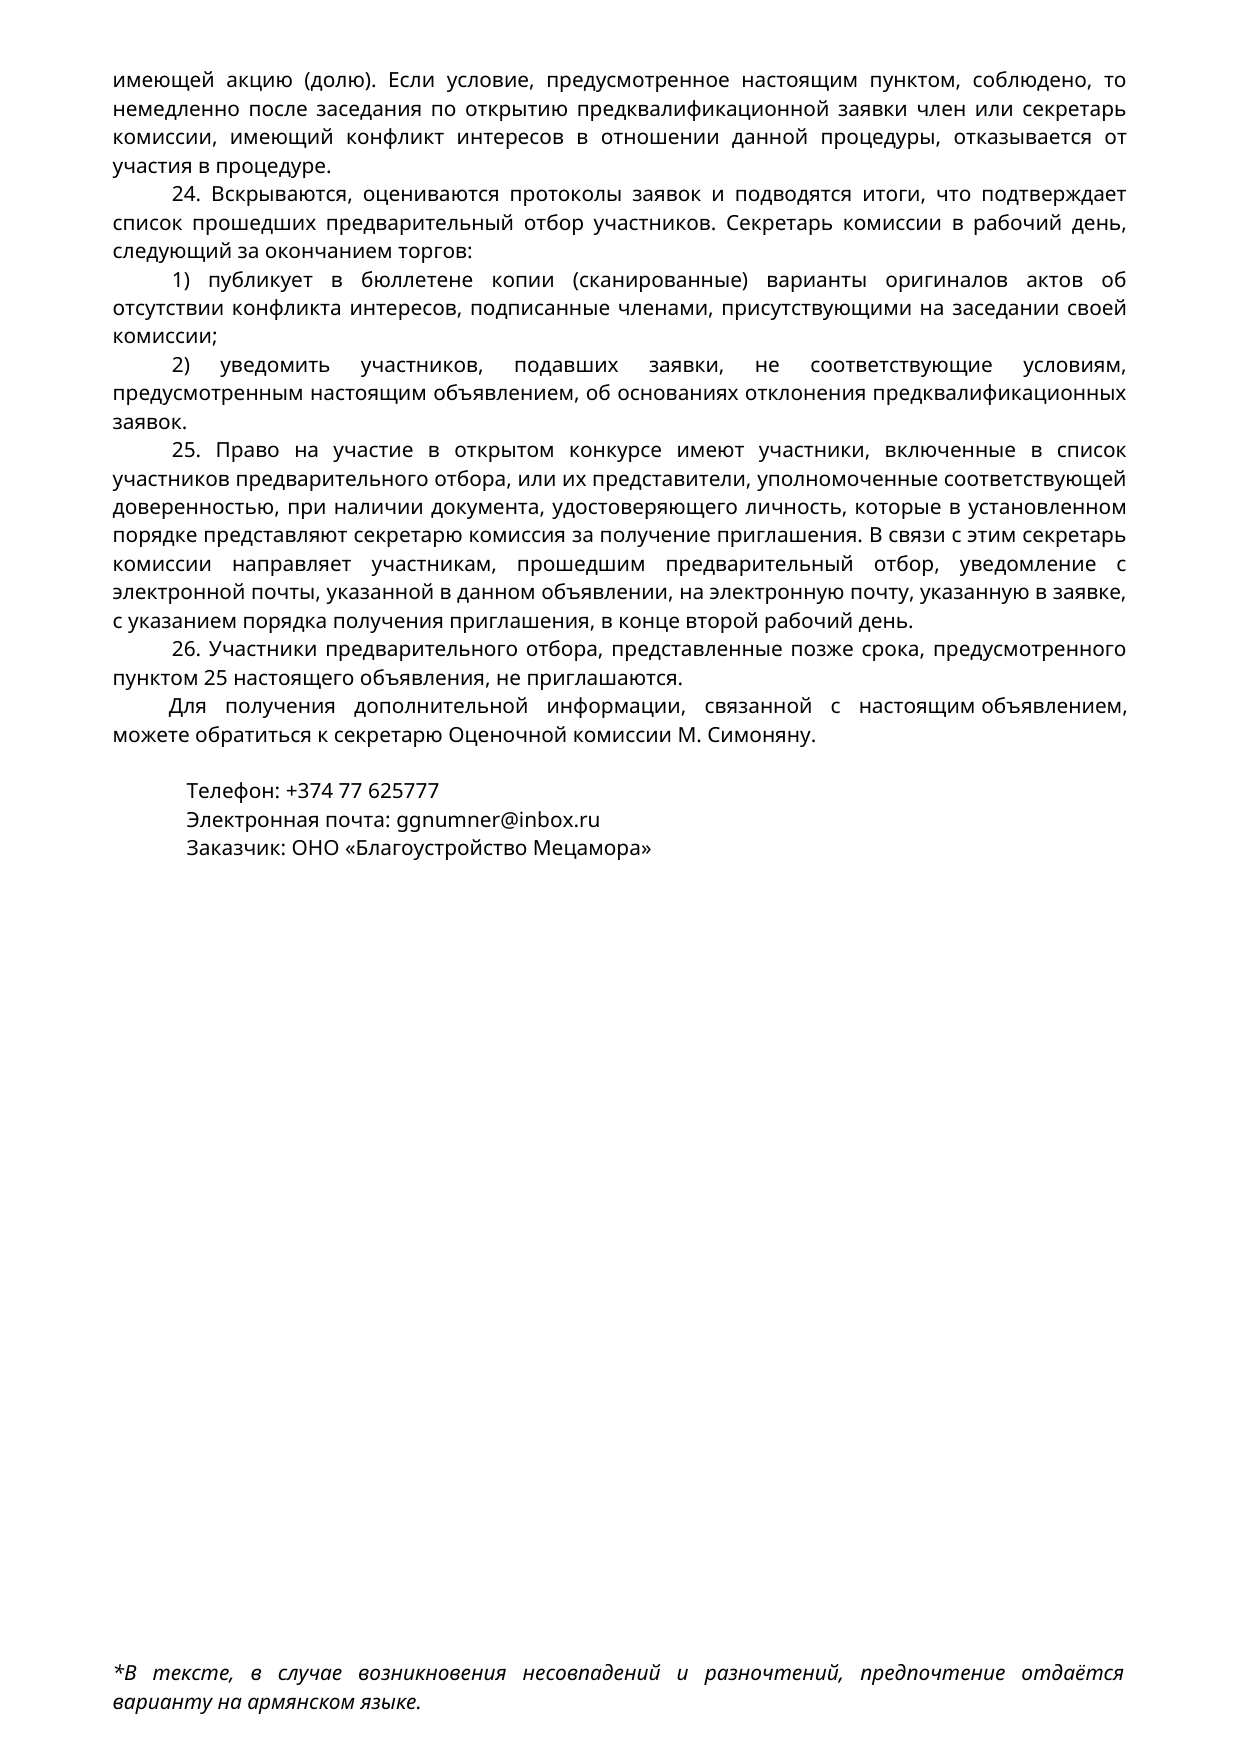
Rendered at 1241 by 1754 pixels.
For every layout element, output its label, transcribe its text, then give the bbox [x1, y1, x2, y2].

text 26. Участники предварительного отбора, представленные позже срока, предусмотренного пунктом 25 настоящего объявления, не приглашаются. [112, 634, 1128, 691]
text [112, 66, 1128, 179]
text Электронная почта: ggnumner@inbox.ru [112, 805, 1128, 833]
text Заказчик: ОНО «Благоустройство Мецамора» [112, 833, 1128, 862]
text Для получения дополнительной информации, связанной с настоящим объявлением, можете обратиться к секретарю Оценочной комиссии М. Симоняну. [112, 691, 1128, 748]
text 2) уведомить участников, подавших заявки, не соответствующие условиям, предусмотренным настоящим объявлением, об основаниях отклонения предквалификационных заявок. [112, 350, 1128, 435]
text 24. Вскрываются, оцениваются протоколы заявок и подводятся итоги, что подтверждает список прошедших предварительный отбор участников. Секретарь комиссии в рабочий день, следующий за окончанием торгов: [112, 179, 1128, 265]
text 25. Право на участие в открытом конкурсе имеют участники, включенные в список участников предварительного отбора, или их представители, уполномоченные соответствующей доверенностью, при наличии документа, удостоверяющего личность, которые в установленном порядке представляют секретарю комиссия за получение приглашения. В связи с этим секретарь комиссии направляет участникам, прошедшим предварительный отбор, уведомление с электронной почты, указанной в данном объявлении, на электронную почту, указанную в заявке, с указанием порядка получения приглашения, в конце второй рабочий день. [112, 435, 1128, 634]
text Телефон: +374 77 625777 [112, 777, 1128, 805]
text 1) публикует в бюллетене копии (сканированные) варианты оригиналов актов об отсутствии конфликта интересов, подписанные членами, присутствующими на заседании своей комиссии; [112, 265, 1128, 350]
